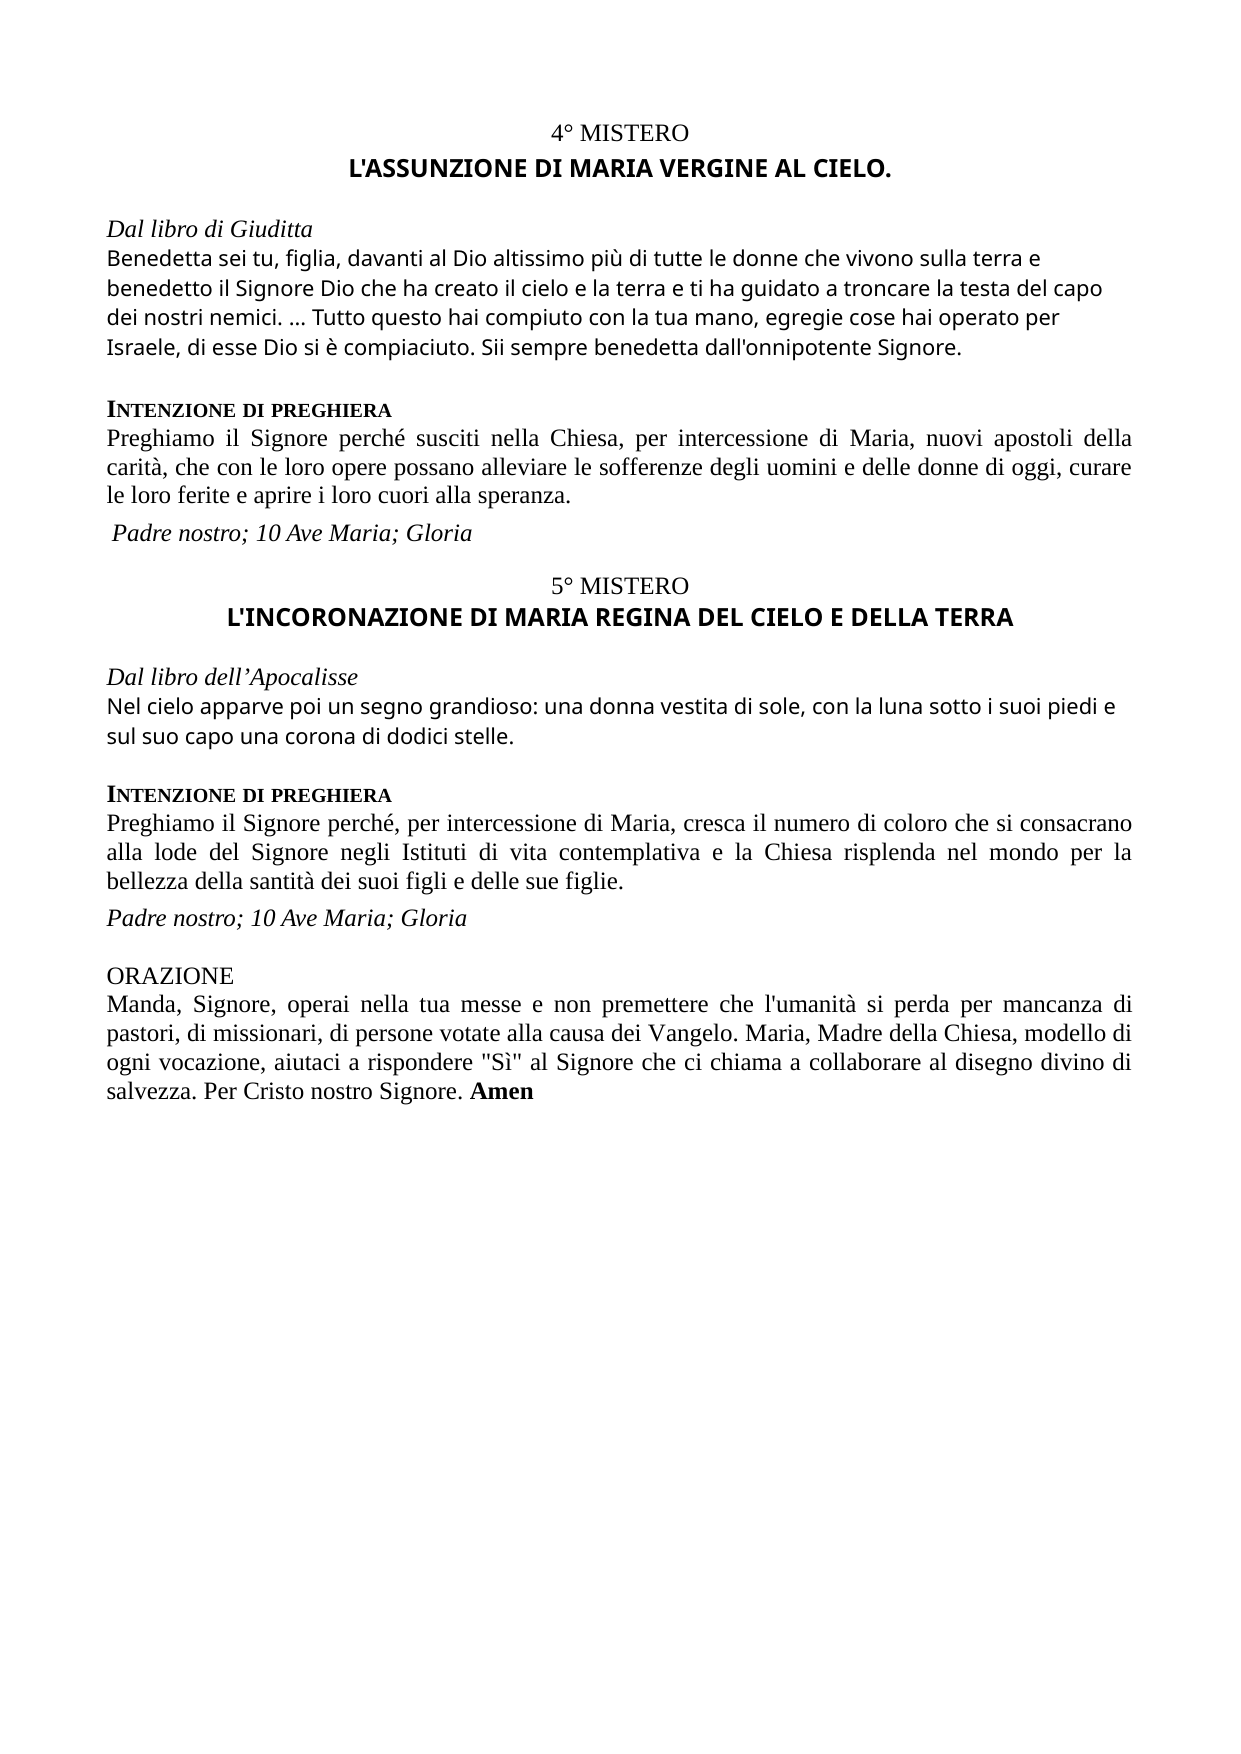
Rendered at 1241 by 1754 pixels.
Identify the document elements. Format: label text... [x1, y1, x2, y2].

text Preghiamo il Signore perché susciti nella Chiesa, per intercessione di Maria, nuovi apostoli della carità, che con le loro opere possano alleviare le sofferenze degli uomini e delle donne di oggi, curare le loro ferite e aprire i loro cuori alla speranza. [106, 423, 1134, 509]
text Benedetta sei tu, figlia, davanti al Dio altissimo più di tutte le donne che vivono sulla terra e benedetto il Signore Dio che ha creato il cielo e la terra e ti ha guidato a troncare la testa del capo dei nostri nemici. ... Tutto questo hai compiuto con la tua mano, egregie cose hai operato per Israele, di esse Dio si è compiaciuto. Sii sempre benedetta dall'onnipotente Signore. [106, 243, 1134, 362]
text Nel cielo apparve poi un segno grandioso: una donna vestita di sole, con la luna sotto i suoi piedi e sul suo capo una corona di dodici stelle. [106, 691, 1134, 751]
text Intenzione di preghiera [106, 779, 1132, 808]
text Preghiamo il Signore perché, per intercessione di Maria, cresca il numero di coloro che si consacrano alla lode del Signore negli Istituti di vita contemplativa e la Chiesa risplenda nel mondo per la bellezza della santità dei suoi figli e delle sue figlie. [106, 808, 1134, 894]
text L'Incoronazione di Maria regina del cielo e della terra [106, 599, 1134, 634]
text Padre nostro; 10 Ave Maria; Gloria [106, 518, 1134, 547]
text Dal libro dell’Apocalisse [106, 662, 1134, 691]
text Intenzione di preghiera [106, 394, 1132, 423]
text 4° MISTERO [106, 118, 1134, 147]
text ORAZIONE [106, 961, 1134, 989]
text 5° MISTERO [106, 571, 1134, 599]
text Padre nostro; 10 Ave Maria; Gloria [106, 903, 1134, 932]
text L'Assunzione di Maria Vergine al Cielo. [106, 151, 1134, 185]
text Manda, Signore, operai nella tua messe e non premettere che l'umanità si perda per mancanza di pastori, di missionari, di persone votate alla causa dei Vangelo. Maria, Madre della Chiesa, modello di ogni vocazione, aiutaci a rispondere "Sì" al Signore che ci chiama a collaborare al disegno divino di salvezza. Per Cristo nostro Signore. Amen [106, 989, 1134, 1104]
text Dal libro di Giuditta [106, 214, 1134, 243]
